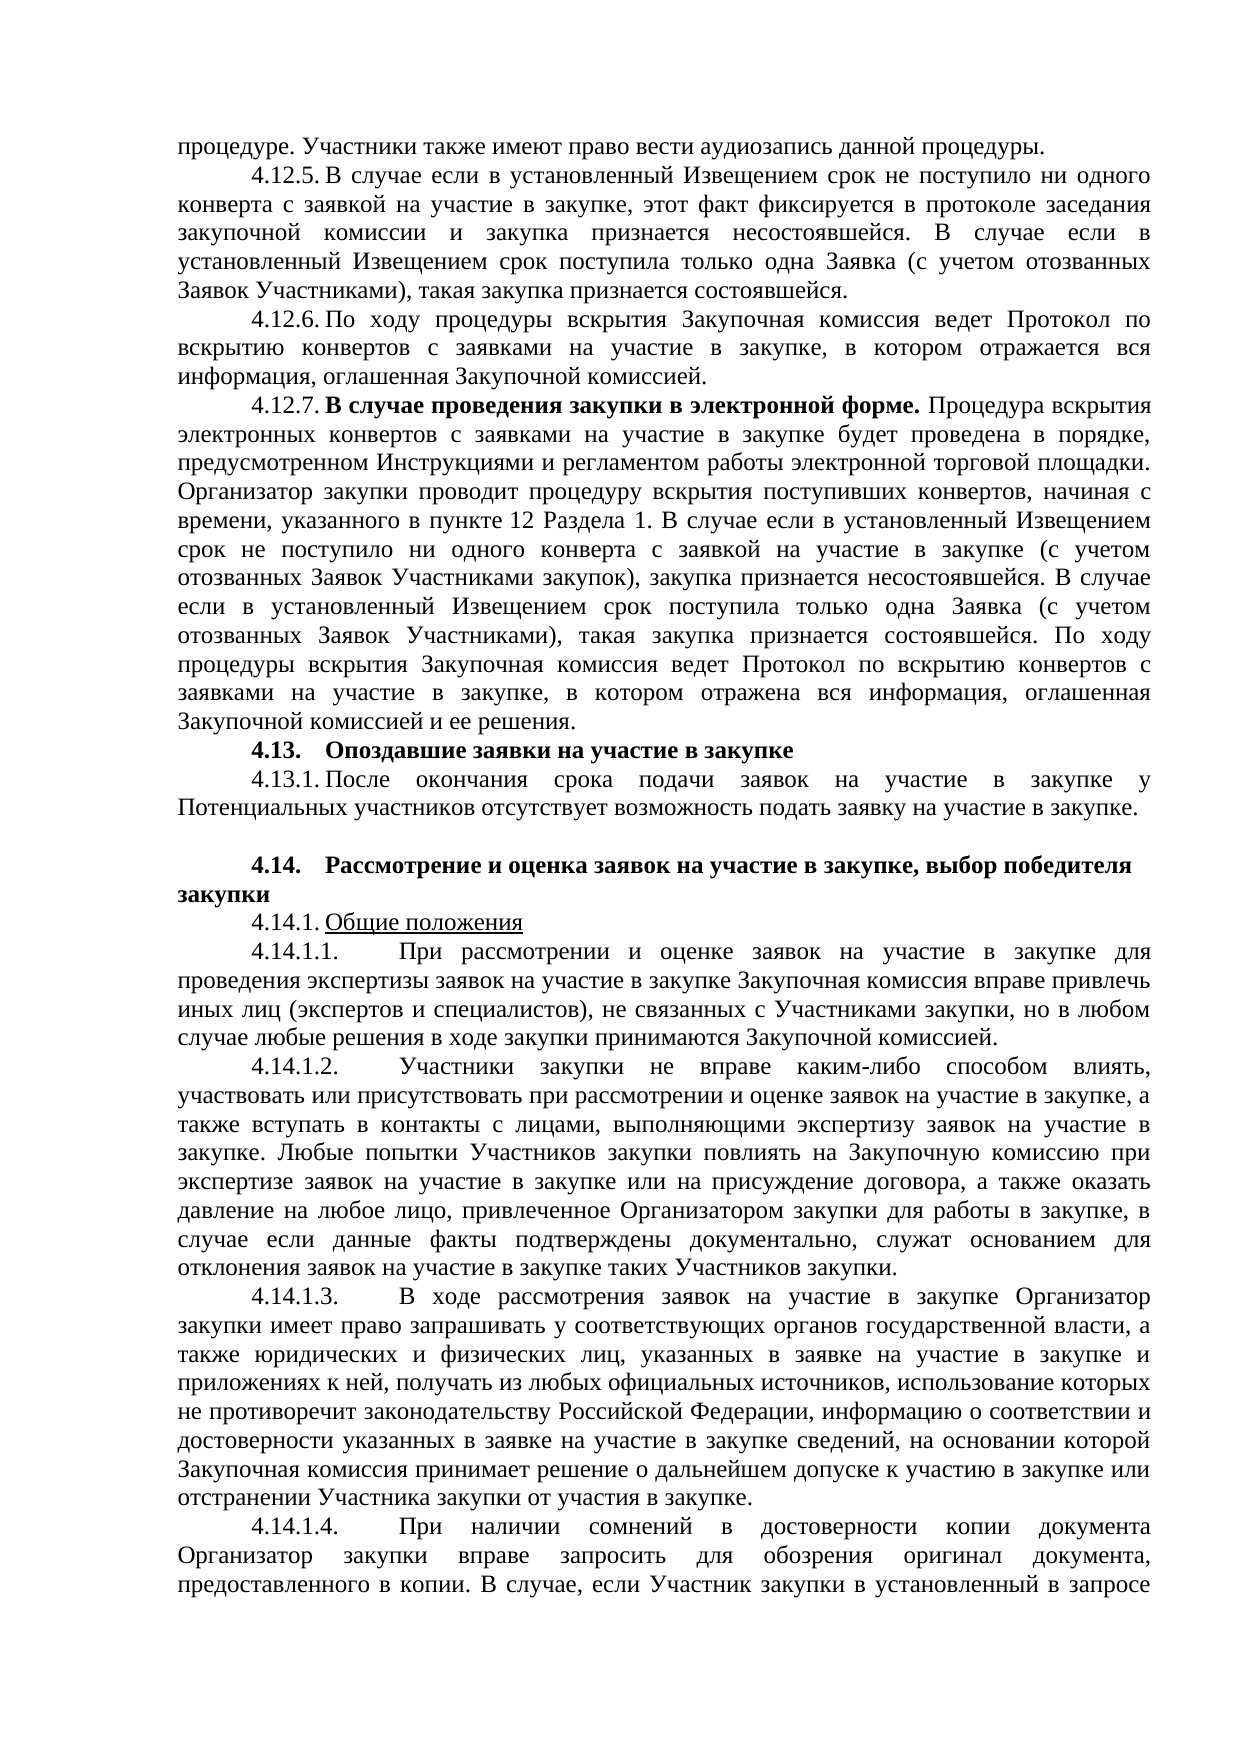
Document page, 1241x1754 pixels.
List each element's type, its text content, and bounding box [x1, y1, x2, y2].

list Опоздавшие заявки на участие в закупке [177, 735, 1152, 764]
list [177, 131, 1152, 160]
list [177, 1511, 1152, 1597]
list В ходе рассмотрения заявок на участие в закупке Организатор закупки имеет право запрашивать у соответствующих органов государственной власти, а также юридических и физических лиц, указанных в заявке на участие в закупке и приложениях к ней, получать из любых официальных источников, использование которых не противоречит законодательству Российской Федерации, информацию о соответствии и достоверности указанных в заявке на участие в закупке сведений, на основании которой Закупочная комиссия принимает решение о дальнейшем допуске к участию в закупке или отстранении Участника закупки от участия в закупке. [177, 1281, 1152, 1511]
list В случае если в установленный Извещением срок не поступило ни одного конверта с заявкой на участие в закупке, этот факт фиксируется в протоколе заседания закупочной комиссии и закупка признается несостоявшейся. В случае если в установленный Извещением срок поступила только одна Заявка (с учетом отозванных Заявок Участниками), такая закупка признается состоявшейся. [177, 160, 1152, 304]
list При рассмотрении и оценке заявок на участие в закупке для проведения экспертизы заявок на участие в закупке Закупочная комиссия вправе привлечь иных лиц (экспертов и специалистов), не связанных с Участниками закупки, но в любом случае любые решения в ходе закупки принимаются Закупочной комиссией. [177, 936, 1152, 1051]
list Общие положения [177, 907, 1152, 936]
list По ходу процедуры вскрытия Закупочная комиссия ведет Протокол по вскрытию конвертов с заявками на участие в закупке, в котором отражается вся информация, оглашенная Закупочной комиссией. [177, 304, 1152, 390]
list В случае проведения закупки в электронной форме. Процедура вскрытия электронных конвертов с заявками на участие в закупке будет проведена в порядке, предусмотренном Инструкциями и регламентом работы электронной торговой площадки. Организатор закупки проводит процедуру вскрытия поступивших конвертов, начиная с времени, указанного в пункте 12 Раздела 1. В случае если в установленный Извещением срок не поступило ни одного конверта с заявкой на участие в закупке (с учетом отозванных Заявок Участниками закупок), закупка признается несостоявшейся. В случае если в установленный Извещением срок поступила только одна Заявка (с учетом отозванных Заявок Участниками), такая закупка признается состоявшейся. По ходу процедуры вскрытия Закупочная комиссия ведет Протокол по вскрытию конвертов с заявками на участие в закупке, в котором отражена вся информация, оглашенная Закупочной комиссией и ее решения. [177, 390, 1152, 735]
list Рассмотрение и оценка заявок на участие в закупке, выбор победителя закупки [177, 850, 1152, 907]
list После окончания срока подачи заявок на участие в закупке у Потенциальных участников отсутствует возможность подать заявку на участие в закупке. [177, 764, 1152, 821]
list Участники закупки не вправе каким-либо способом влиять, участвовать или присутствовать при рассмотрении и оценке заявок на участие в закупке, а также вступать в контакты с лицами, выполняющими экспертизу заявок на участие в закупке. Любые попытки Участников закупки повлиять на Закупочную комиссию при экспертизе заявок на участие в закупке или на присуждение договора, а также оказать давление на любое лицо, привлеченное Организатором закупки для работы в закупке, в случае если данные факты подтверждены документально, служат основанием для отклонения заявок на участие в закупке таких Участников закупки. [177, 1051, 1152, 1281]
